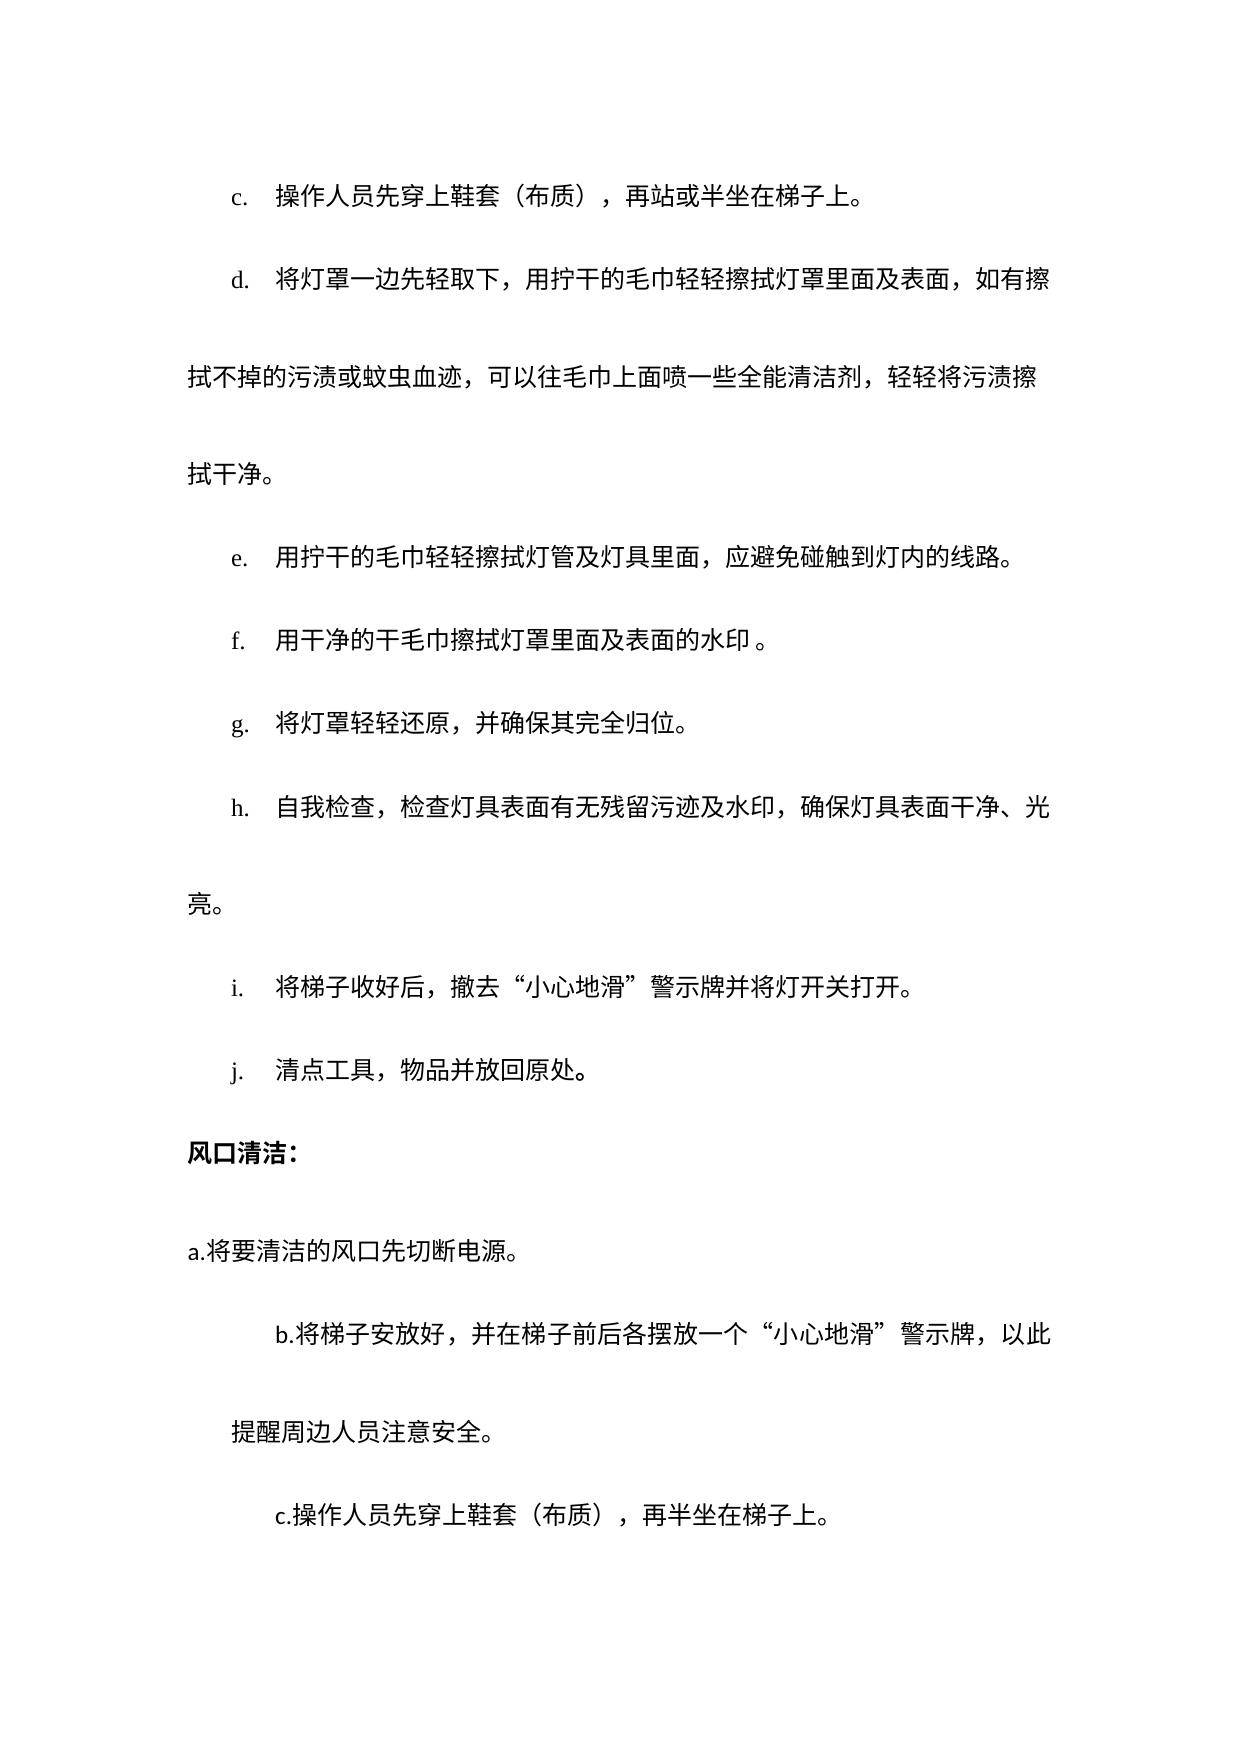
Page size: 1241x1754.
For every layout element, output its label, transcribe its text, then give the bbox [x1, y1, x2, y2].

list 用拧干的毛巾轻轻擦拭灯管及灯具里面，应避免碰触到灯内的线路。 [187, 523, 1053, 588]
text b.将梯子安放好，并在梯子前后各摆放一个“小心地滑”警示牌，以此提醒周边人员注意安全。 [231, 1300, 1053, 1463]
text c.操作人员先穿上鞋套（布质），再半坐在梯子上。 [275, 1481, 1053, 1546]
list 将灯罩一边先轻取下，用拧干的毛巾轻轻擦拭灯罩里面及表面，如有擦拭不掉的污渍或蚊虫血迹，可以往毛巾上面喷一些全能清洁剂，轻轻将污渍擦拭干净。 [187, 245, 1053, 505]
list 操作人员先穿上鞋套（布质），再站或半坐在梯子上。 [187, 162, 1053, 227]
list 清点工具，物品并放回原处。 [187, 1036, 1053, 1101]
text 风口清洁： a.将要清洁的风口先切断电源。 [187, 1119, 1053, 1282]
list 用干净的干毛巾擦拭灯罩里面及表面的水印 。 [187, 606, 1053, 671]
list 将灯罩轻轻还原，并确保其完全归位。 [187, 689, 1053, 754]
list 自我检查，检查灯具表面有无残留污迹及水印，确保灯具表面干净、光亮。 [187, 773, 1053, 935]
list 将梯子收好后，撤去“小心地滑”警示牌并将灯开关打开。 [187, 953, 1053, 1018]
